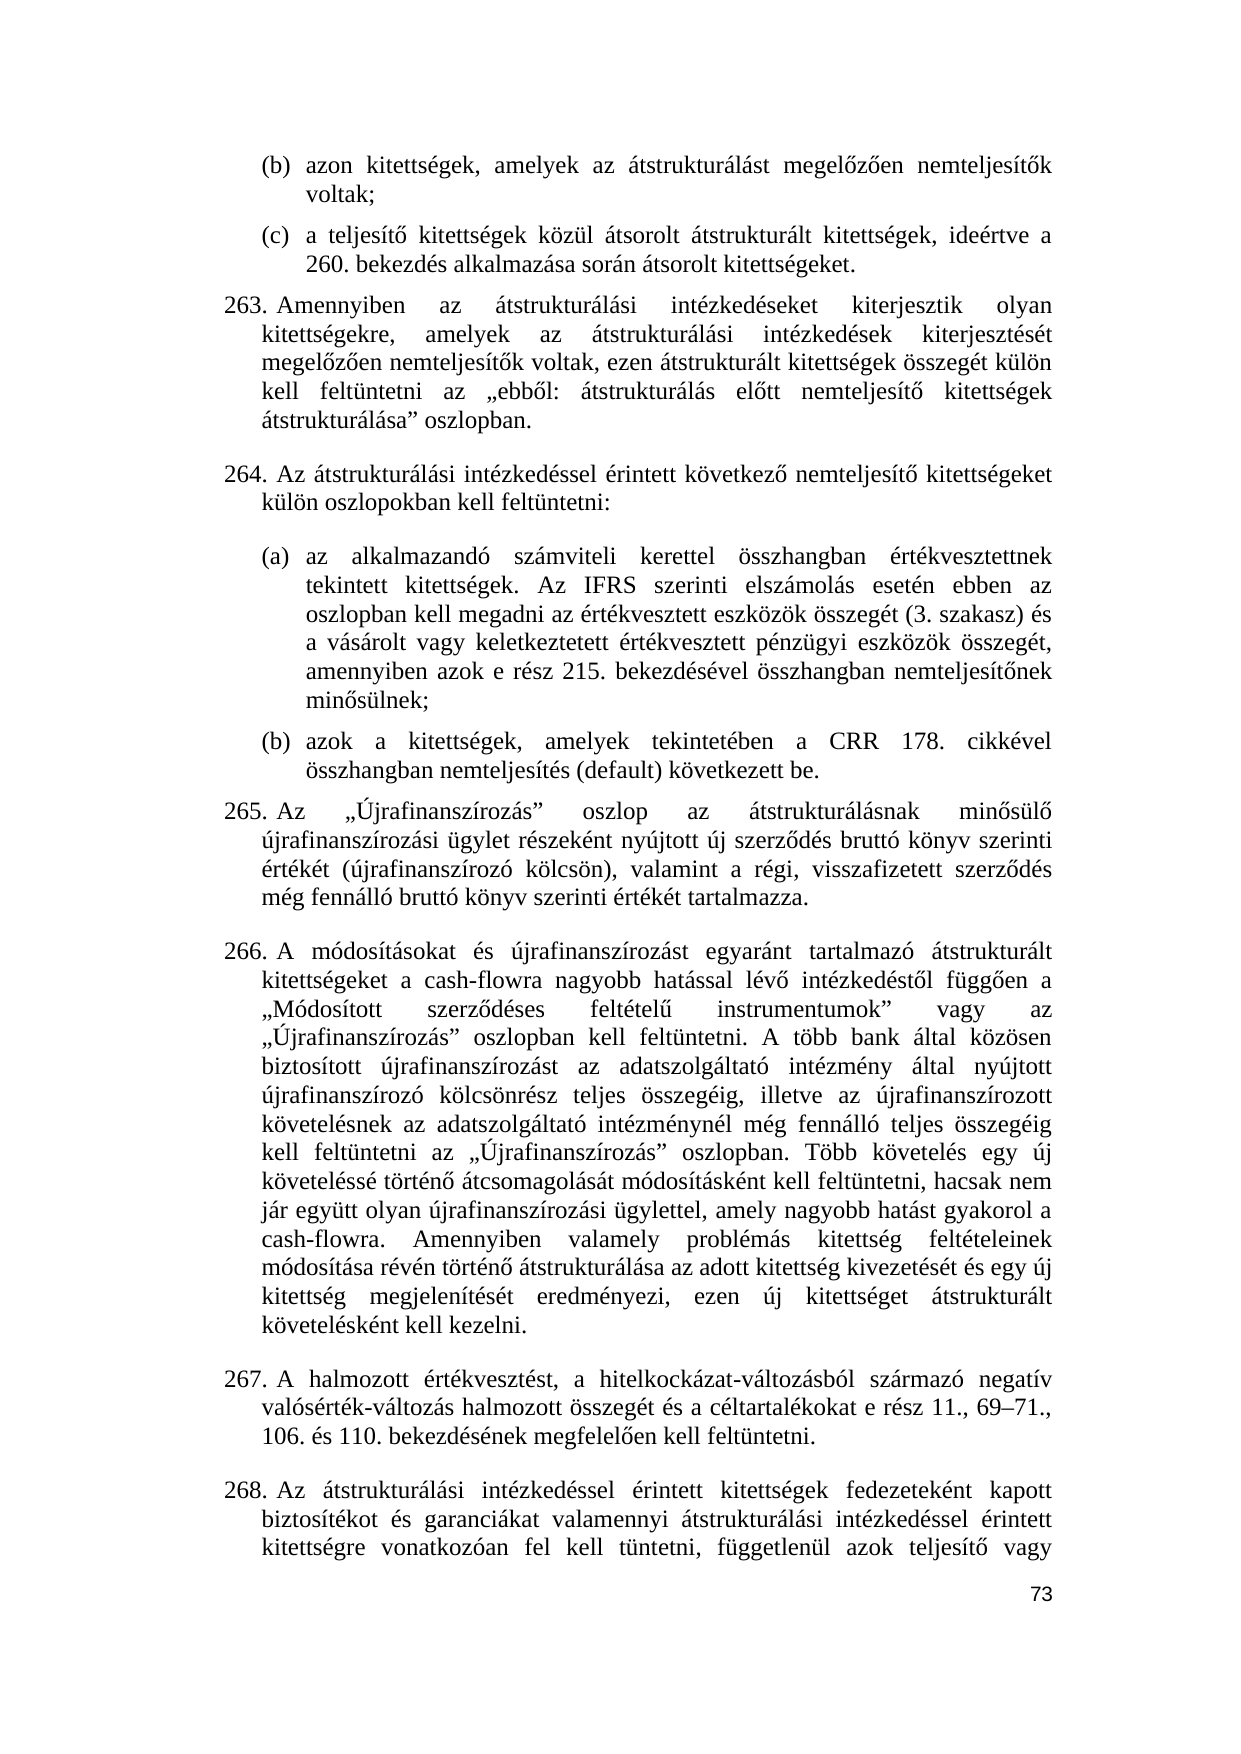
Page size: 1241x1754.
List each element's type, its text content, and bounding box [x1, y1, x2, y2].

list azon kitettségek, amelyek az átstrukturálást megelőzően nemteljesítők voltak; [261, 150, 1053, 207]
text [224, 1475, 1053, 1561]
text Amennyiben az átstrukturálási intézkedéseket kiterjesztik olyan kitettségekre, amelyek az átstrukturálási intézkedések kiterjesztését megelőzően nemteljesítők voltak, ezen átstrukturált kitettségek összegét külön kell feltüntetni az „ebből: átstrukturálás előtt nemteljesítő kitettségek átstrukturálása” oszlopban. [224, 290, 1053, 434]
text A módosításokat és újrafinanszírozást egyaránt tartalmazó átstrukturált kitettségeket a cash-flowra nagyobb hatással lévő intézkedéstől függően a „Módosított szerződéses feltételű instrumentumok” vagy az „Újrafinanszírozás” oszlopban kell feltüntetni. A több bank által közösen biztosított újrafinanszírozást az adatszolgáltató intézmény által nyújtott újrafinanszírozó kölcsönrész teljes összegéig, illetve az újrafinanszírozott követelésnek az adatszolgáltató intézménynél még fennálló teljes összegéig kell feltüntetni az „Újrafinanszírozás” oszlopban. Több követelés egy új követeléssé történő átcsomagolását módosításként kell feltüntetni, hacsak nem jár együtt olyan újrafinanszírozási ügylettel, amely nagyobb hatást gyakorol a cash-flowra. Amennyiben valamely problémás kitettség feltételeinek módosítása révén történő átstrukturálása az adott kitettség kivezetését és egy új kitettség megjelenítését eredményezi, ezen új kitettséget átstrukturált követelésként kell kezelni. [224, 936, 1053, 1339]
list a teljesítő kitettségek közül átsorolt átstrukturált kitettségek, ideértve a 260. bekezdés alkalmazása során átsorolt kitettségeket. [261, 220, 1053, 277]
list azok a kitettségek, amelyek tekintetében a CRR 178. cikkével összhangban nemteljesítés (default) következett be. [261, 726, 1053, 784]
text A halmozott értékvesztést, a hitelkockázat-változásból származó negatív valósérték-változás halmozott összegét és a céltartalékokat e rész 11., 69–71., 106. és 110. bekezdésének megfelelően kell feltüntetni. [224, 1364, 1053, 1450]
text Az „Újrafinanszírozás” oszlop az átstrukturálásnak minősülő újrafinanszírozási ügylet részeként nyújtott új szerződés bruttó könyv szerinti értékét (újrafinanszírozó kölcsön), valamint a régi, visszafizetett szerződés még fennálló bruttó könyv szerinti értékét tartalmazza. [224, 796, 1053, 911]
list az alkalmazandó számviteli kerettel összhangban értékvesztettnek tekintett kitettségek. Az IFRS szerinti elszámolás esetén ebben az oszlopban kell megadni az értékvesztett eszközök összegét (3. szakasz) és a vásárolt vagy keletkeztetett értékvesztett pénzügyi eszközök összegét, amennyiben azok e rész 215. bekezdésével összhangban nemteljesítőnek minősülnek; [261, 541, 1053, 714]
text Az átstrukturálási intézkedéssel érintett következő nemteljesítő kitettségeket külön oszlopokban kell feltüntetni: [224, 459, 1053, 516]
